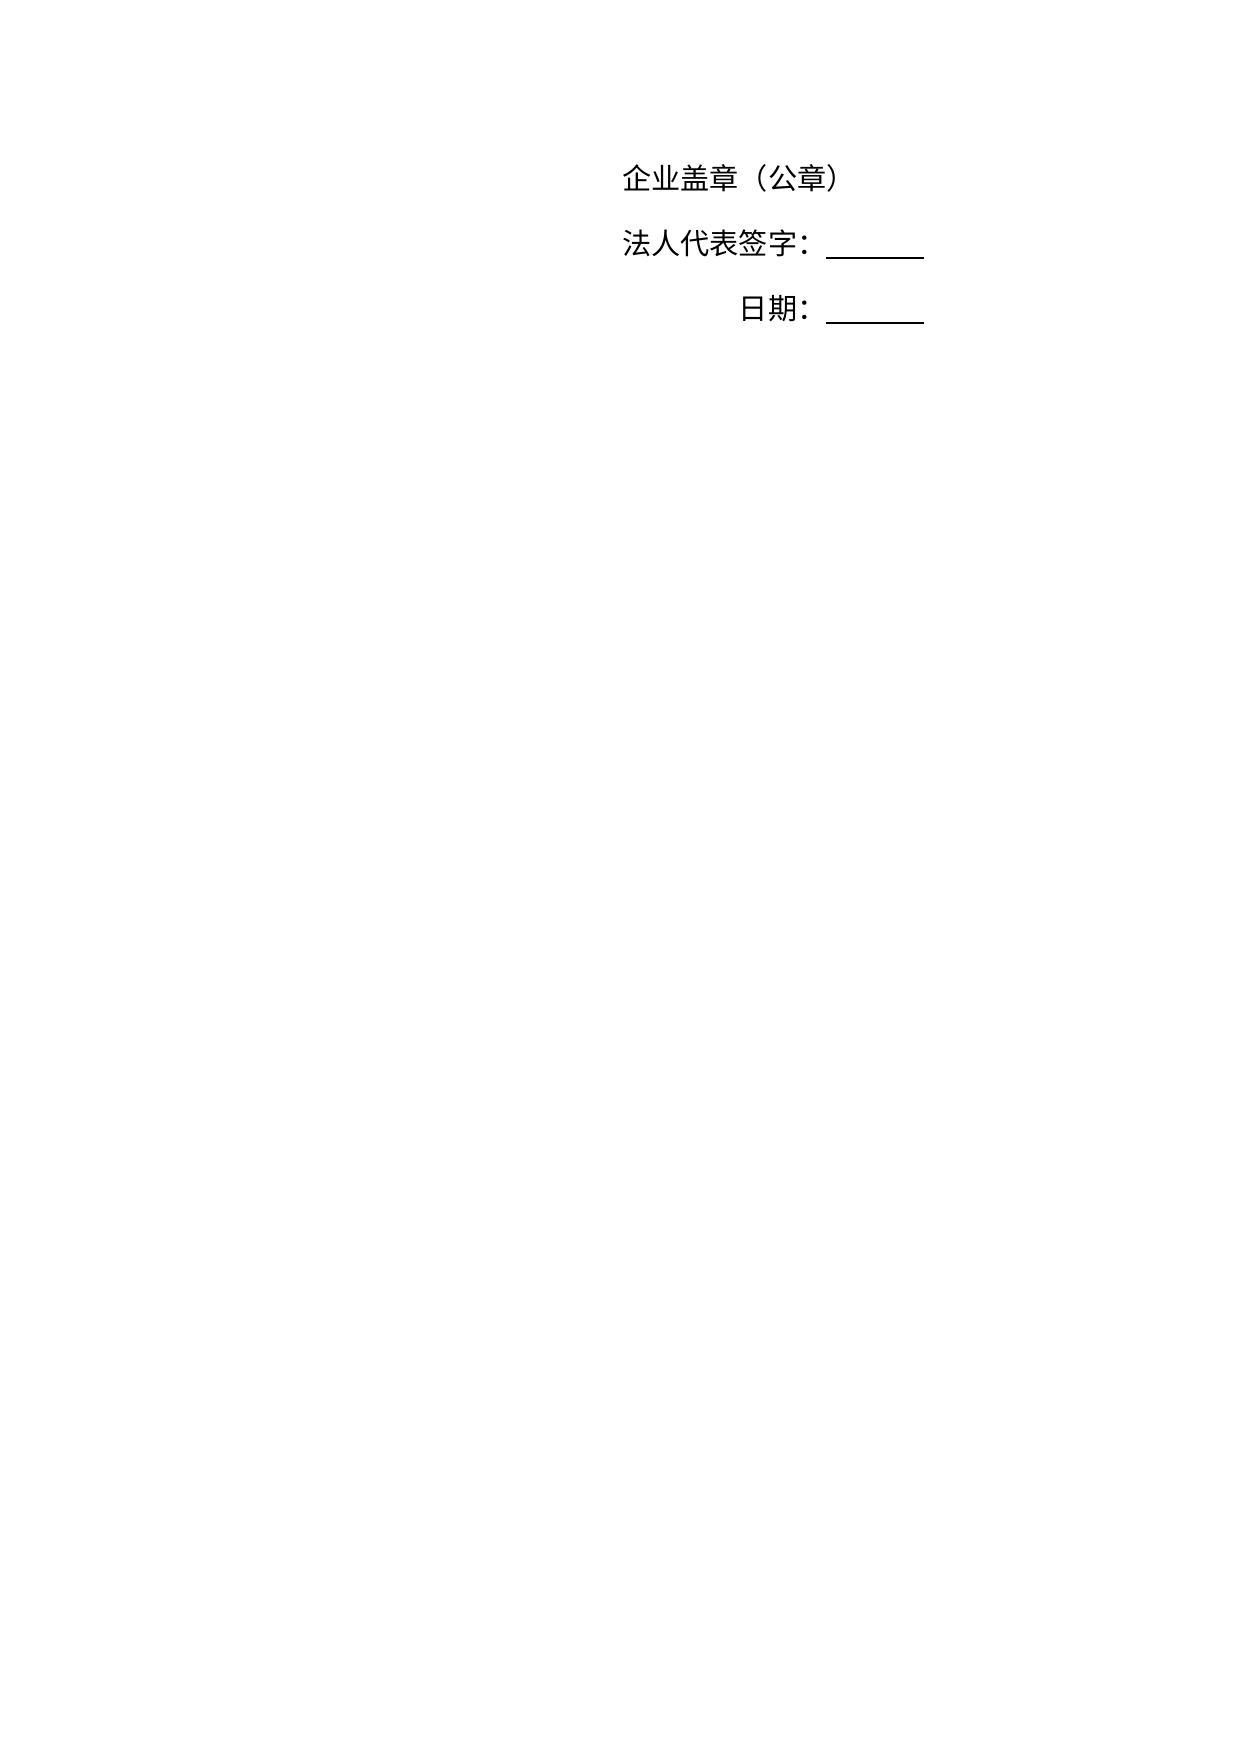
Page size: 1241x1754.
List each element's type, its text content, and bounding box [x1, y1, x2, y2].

text 日期： [187, 274, 1053, 339]
text 法人代表签字： [187, 209, 1053, 274]
text 企业盖章（公章） [187, 144, 1053, 209]
